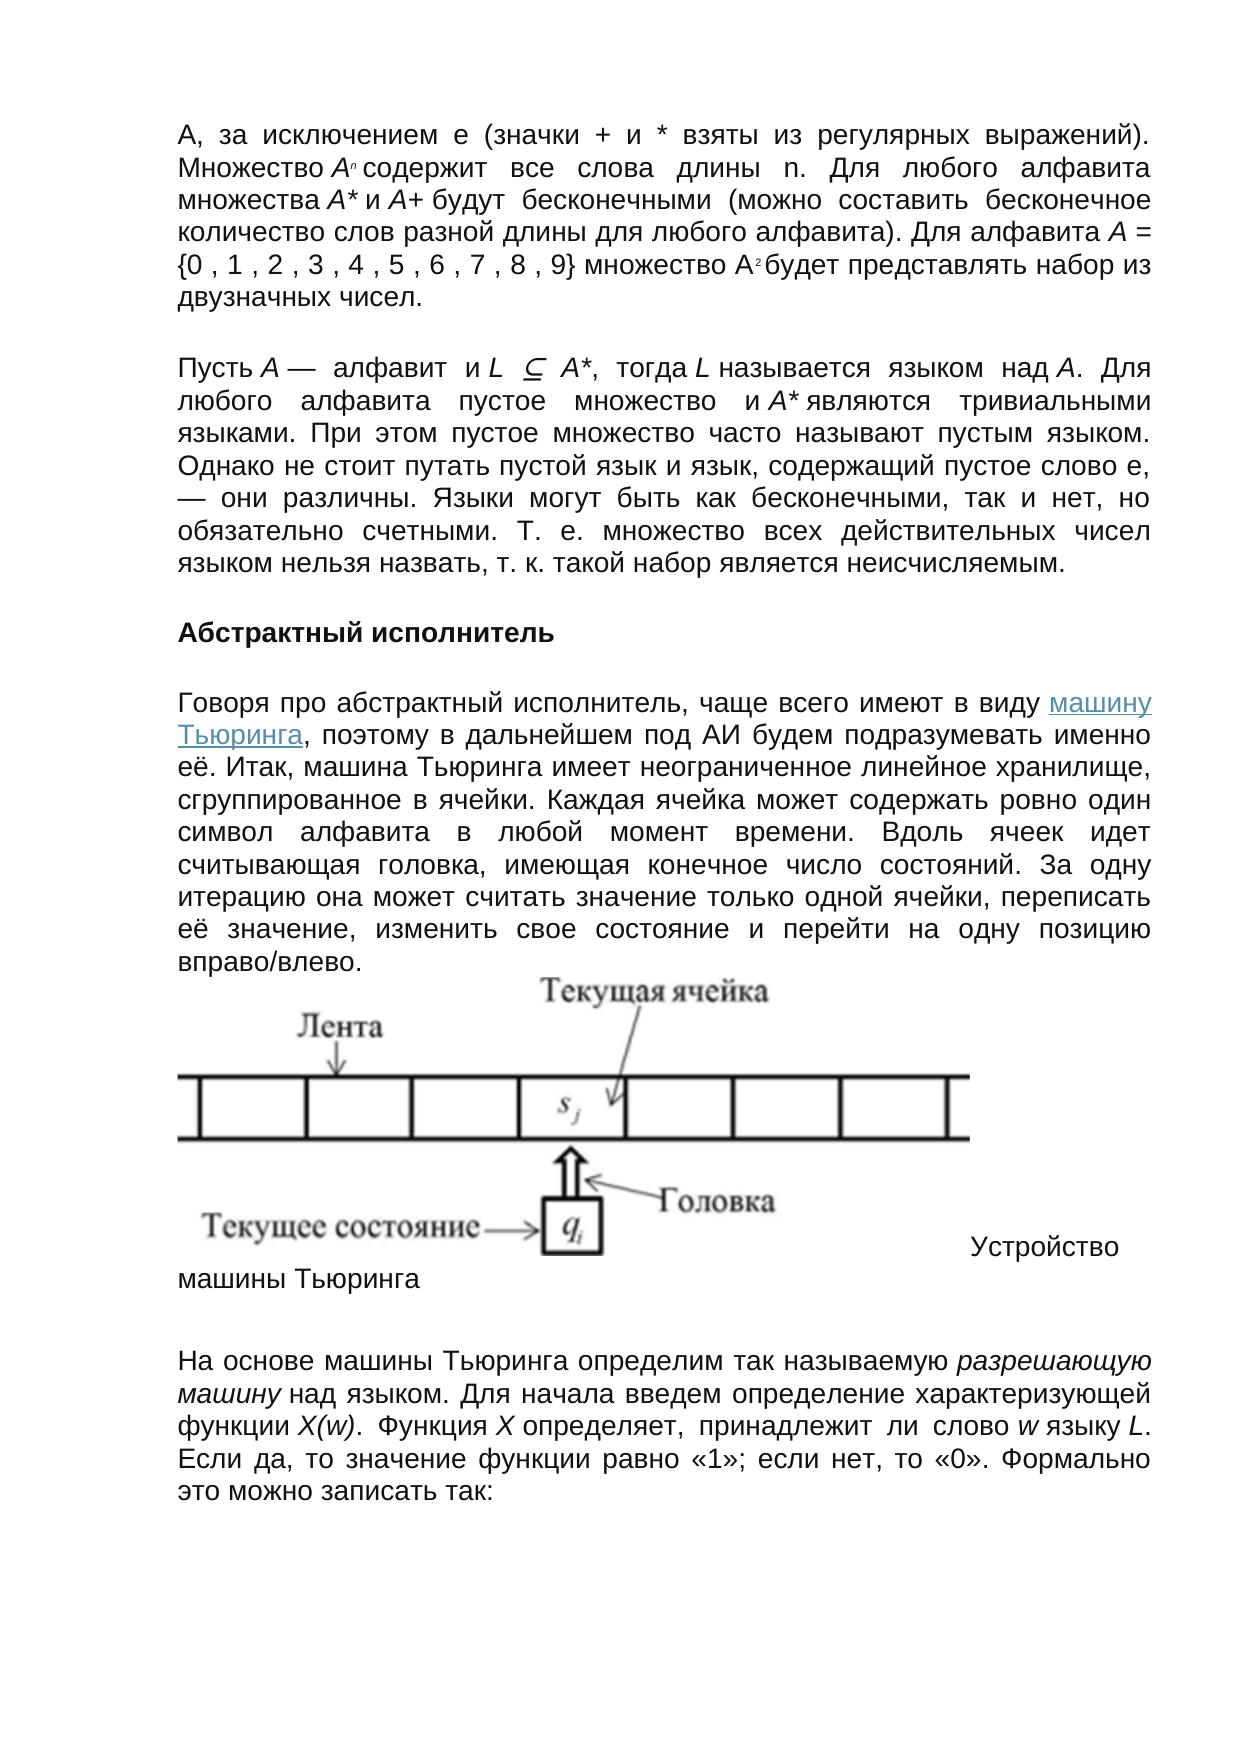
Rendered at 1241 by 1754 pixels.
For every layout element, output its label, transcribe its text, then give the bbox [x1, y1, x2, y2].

text Пусть А — алфавит и L ⊆ А*, тогда L называется языком над А. Для любого алфавита пустое множество и А* являются тривиальными языками. При этом пустое множество часто называют пустым языком. Однако не стоит путать пустой язык и язык, содержащий пустое слово e, — они различны. Языки могут быть как бесконечными, так и нет, но обязательно счетными. Т. е. множество всех действительных чисел языком нельзя назвать, т. к. такой набор является неисчисляемым. [177, 350, 1152, 578]
text Говоря про абстрактный исполнитель, чаще всего имеют в виду машину Тьюринга, поэтому в дальнейшем под АИ будем подразумевать именно её. Итак, машина Тьюринга имеет неограниченное линейное хранилище, сгруппированное в ячейки. Каждая ячейка может содержать ровно один символ алфавита в любой момент времени. Вдоль ячеек идет считывающая головка, имеющая конечное число состояний. За одну итерацию она может считать значение только одной ячейки, переписать её значение, изменить свое состояние и перейти на одну позицию вправо/влево. [177, 686, 1152, 977]
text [177, 118, 1152, 312]
text На основе машины Тьюринга определим так называемую разрешающую машину над языком. Для начала введем определение характеризующей функции X(w). Функция X определяет, принадлежит ли слово w языку L. Если да, то значение функции равно «1»; если нет, то «0». Формально это можно записать так: [177, 1344, 1152, 1506]
picture [177, 977, 970, 1256]
text Абстрактный исполнитель [177, 616, 1152, 648]
